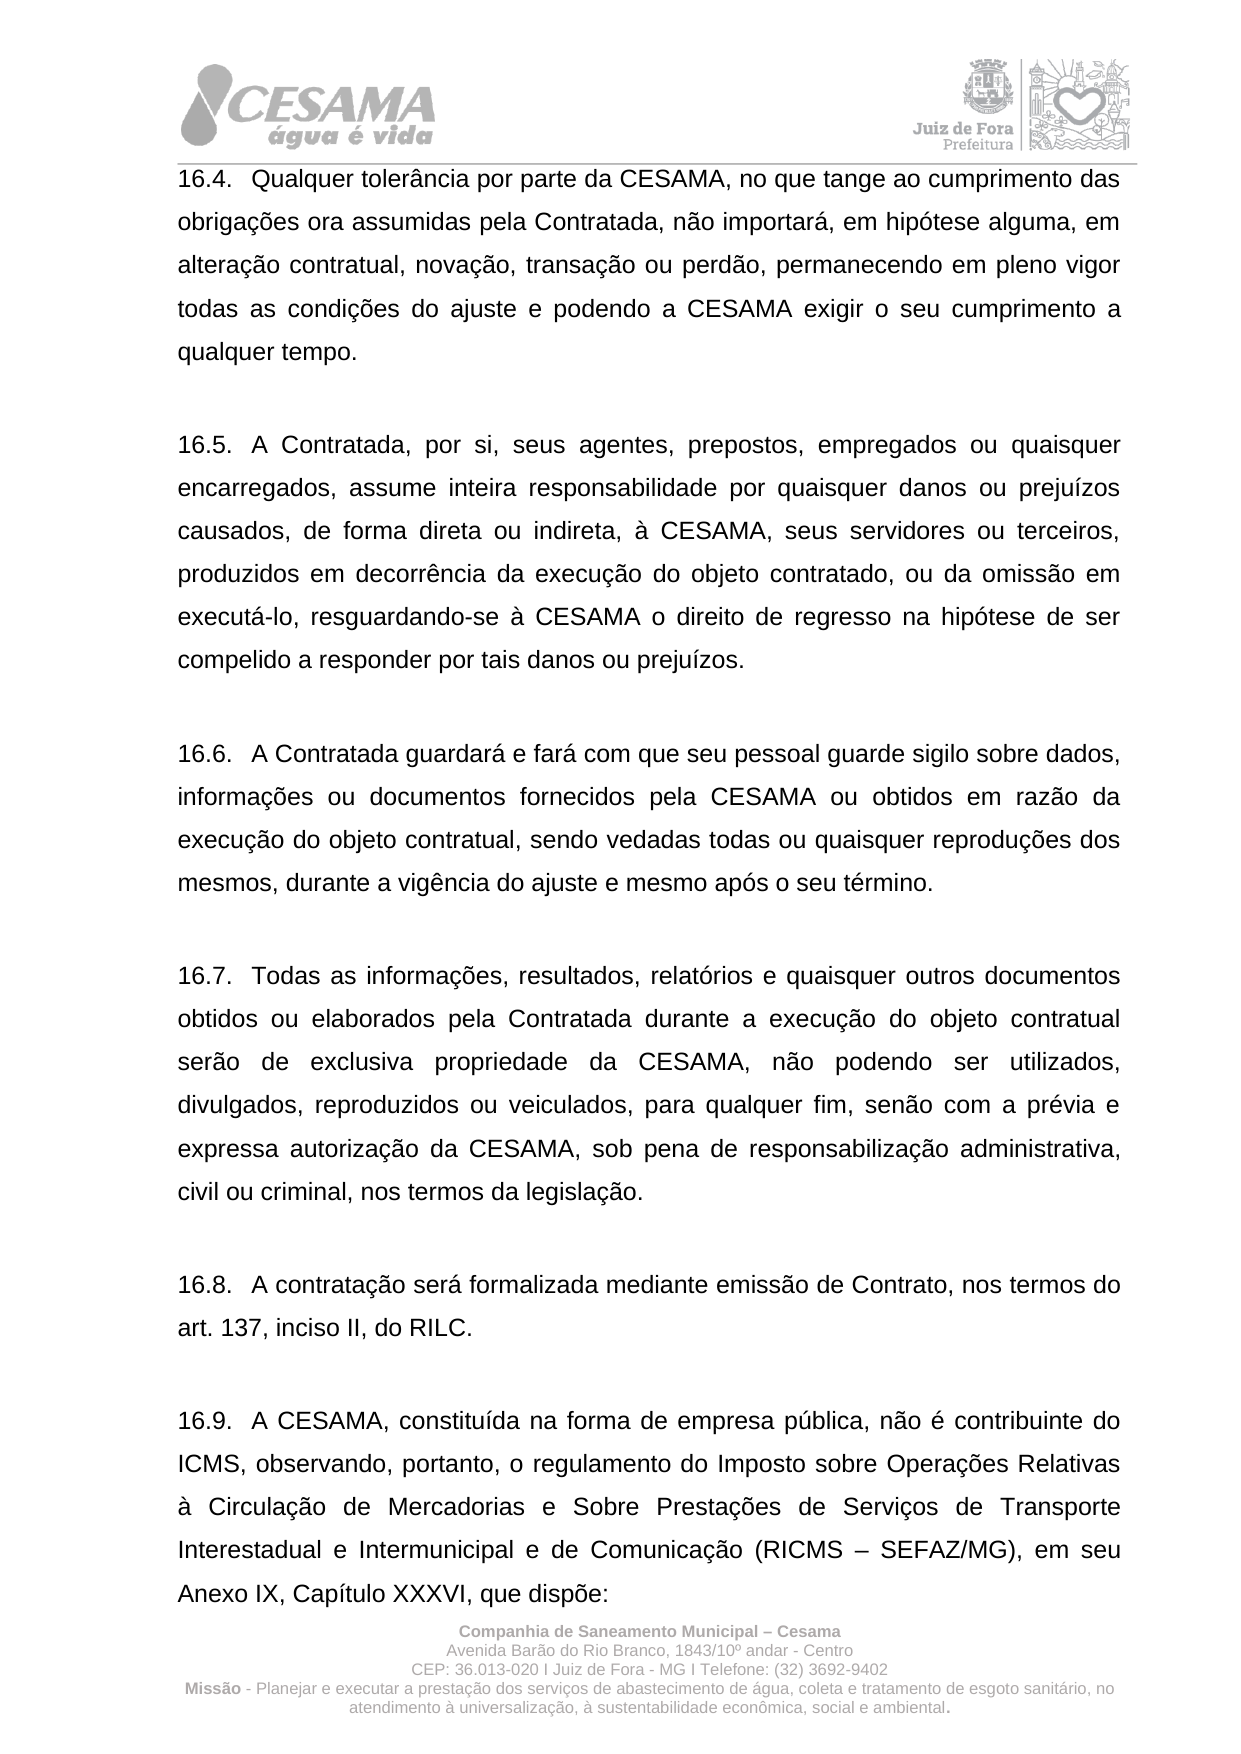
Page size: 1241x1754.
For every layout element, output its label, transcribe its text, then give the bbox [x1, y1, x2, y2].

list A Contratada guardará e fará com que seu pessoal guarde sigilo sobre dados, informações ou documentos fornecidos pela CESAMA ou obtidos em razão da execução do objeto contratual, sendo vedadas todas ou quaisquer reproduções dos mesmos, durante a vigência do ajuste e mesmo após o seu término. [177, 739, 1122, 897]
list A Contratada, por si, seus agentes, prepostos, empregados ou quaisquer encarregados, assume inteira responsabilidade por quaisquer danos ou prejuízos causados, de forma direta ou indireta, à CESAMA, seus servidores ou terceiros, produzidos em decorrência da execução do objeto contratado, ou da omissão em executá-lo, resguardando-se à CESAMA o direito de regresso na hipótese de ser compelido a responder por tais danos ou prejuízos. [177, 430, 1122, 674]
list Qualquer tolerância por parte da CESAMA, no que tange ao cumprimento das obrigações ora assumidas pela Contratada, não importará, em hipótese alguma, em alteração contratual, novação, transação ou perdão, permanecendo em pleno vigor todas as condições do ajuste e podendo a CESAMA exigir o seu cumprimento a qualquer tempo. [177, 165, 1122, 366]
picture [177, 59, 1138, 165]
list Todas as informações, resultados, relatórios e quaisquer outros documentos obtidos ou elaborados pela Contratada durante a execução do objeto contratual serão de exclusiva propriedade da CESAMA, não podendo ser utilizados, divulgados, reproduzidos ou veiculados, para qualquer fim, senão com a prévia e expressa autorização da CESAMA, sob pena de responsabilização administrativa, civil ou criminal, nos termos da legislação. [177, 961, 1122, 1206]
list A CESAMA, constituída na forma de empresa pública, não é contribuinte do ICMS, observando, portanto, o regulamento do Imposto sobre Operações Relativas à Circulação de Mercadorias e Sobre Prestações de Serviços de Transporte Interestadual e Intermunicipal e de Comunicação (RICMS – SEFAZ/MG), em seu Anexo IX, Capítulo XXXVI, que dispõe: [177, 1406, 1122, 1607]
list A contratação será formalizada mediante emissão de Contrato, nos termos do art. 137, inciso II, do RILC. [177, 1270, 1122, 1342]
